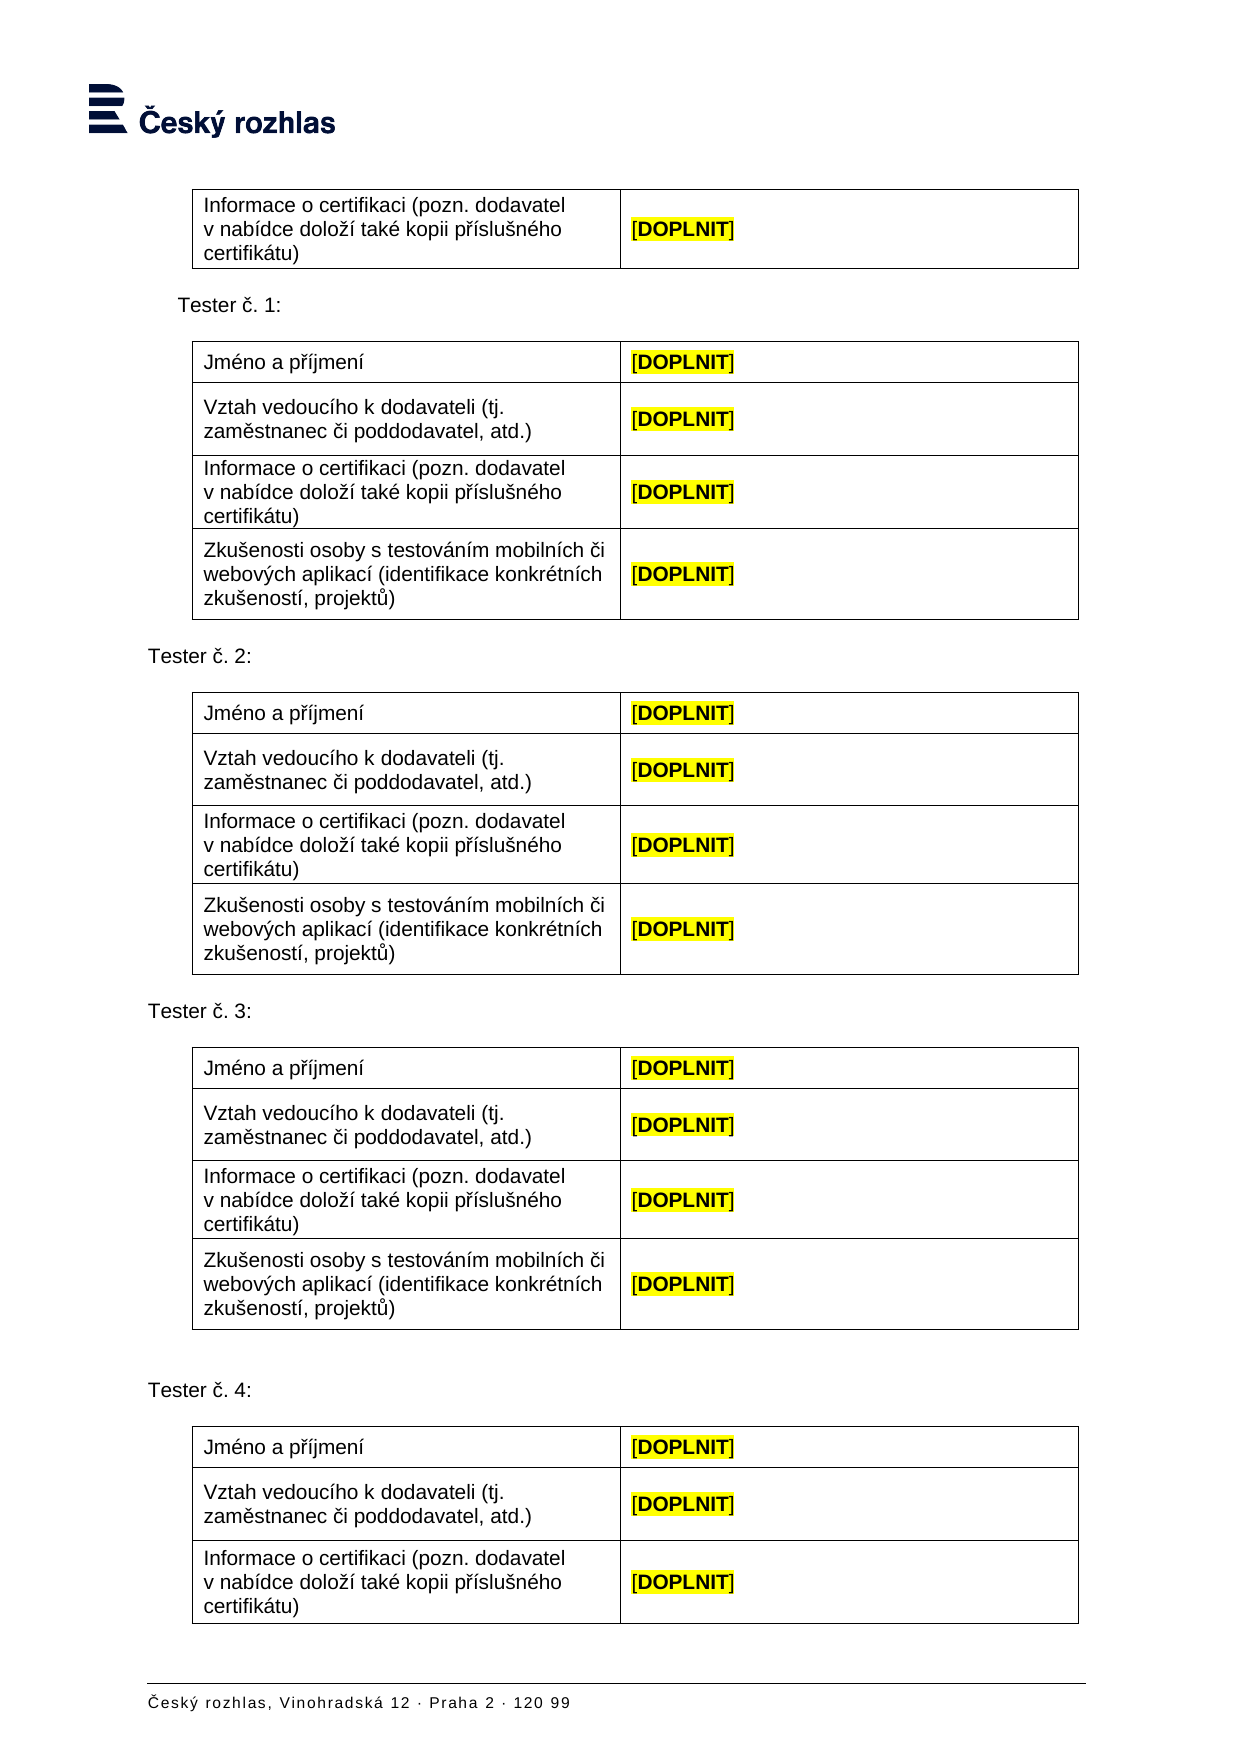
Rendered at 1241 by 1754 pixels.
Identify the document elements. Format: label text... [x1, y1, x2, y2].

table_header Jméno a příjmení [193, 1048, 620, 1088]
table_header [DOPLNIT] [621, 1427, 1078, 1467]
text Tester č. 4: [148, 1378, 1092, 1402]
table_header [DOPLNIT] [621, 1048, 1078, 1088]
table_cell Informace o certifikaci (pozn. dodavatel v nabídce doloží také kopii příslušného certifikátu) [193, 1541, 620, 1623]
table_header [DOPLNIT] [621, 342, 1078, 382]
text Tester č. 3: [148, 999, 1092, 1023]
table_cell Informace o certifikaci (pozn. dodavatel v nabídce doloží také kopii příslušného certifikátu) [193, 456, 620, 528]
table_cell Vztah vedoucího k dodavateli (tj. zaměstnanec či poddodavatel, atd.) [193, 1089, 620, 1160]
table_cell Informace o certifikaci (pozn. dodavatel v nabídce doloží také kopii příslušného certifikátu) [193, 806, 620, 883]
table_cell [DOPLNIT] [621, 190, 1078, 268]
table_cell [DOPLNIT] [621, 884, 1078, 974]
table_cell [DOPLNIT] [621, 529, 1078, 619]
table_cell [DOPLNIT] [621, 1161, 1078, 1238]
table_cell [DOPLNIT] [621, 806, 1078, 883]
table_cell [DOPLNIT] [621, 734, 1078, 805]
table_cell Informace o certifikaci (pozn. dodavatel v nabídce doloží také kopii příslušného certifikátu) [193, 190, 620, 268]
table_cell Zkušenosti osoby s testováním mobilních či webových aplikací (identifikace konkrétních zkušeností, projektů) [193, 1239, 620, 1329]
table_cell [DOPLNIT] [621, 1089, 1078, 1160]
table_cell Zkušenosti osoby s testováním mobilních či webových aplikací (identifikace konkrétních zkušeností, projektů) [193, 529, 620, 619]
table_cell Zkušenosti osoby s testováním mobilních či webových aplikací (identifikace konkrétních zkušeností, projektů) [193, 884, 620, 974]
table_header Jméno a příjmení [193, 693, 620, 733]
table_header [DOPLNIT] [621, 693, 1078, 733]
table_cell [DOPLNIT] [621, 383, 1078, 454]
table_cell [DOPLNIT] [621, 456, 1078, 528]
table_cell [DOPLNIT] [621, 1541, 1078, 1623]
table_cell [193, 383, 620, 454]
text Tester č. 1: [177, 293, 1092, 317]
table_cell [DOPLNIT] [621, 1239, 1078, 1329]
table_cell Vztah vedoucího k dodavateli (tj. zaměstnanec či poddodavatel, atd.) [193, 1468, 620, 1539]
table_header Jméno a příjmení [193, 1427, 620, 1467]
text Tester č. 2: [148, 644, 1092, 668]
table_cell Informace o certifikaci (pozn. dodavatel v nabídce doloží také kopii příslušného certifikátu) [193, 1161, 620, 1238]
table_cell Vztah vedoucího k dodavateli (tj. zaměstnanec či poddodavatel, atd.) [193, 734, 620, 805]
picture [89, 84, 335, 138]
table_cell [DOPLNIT] [621, 1468, 1078, 1539]
table_header Jméno a příjmení [193, 342, 620, 382]
